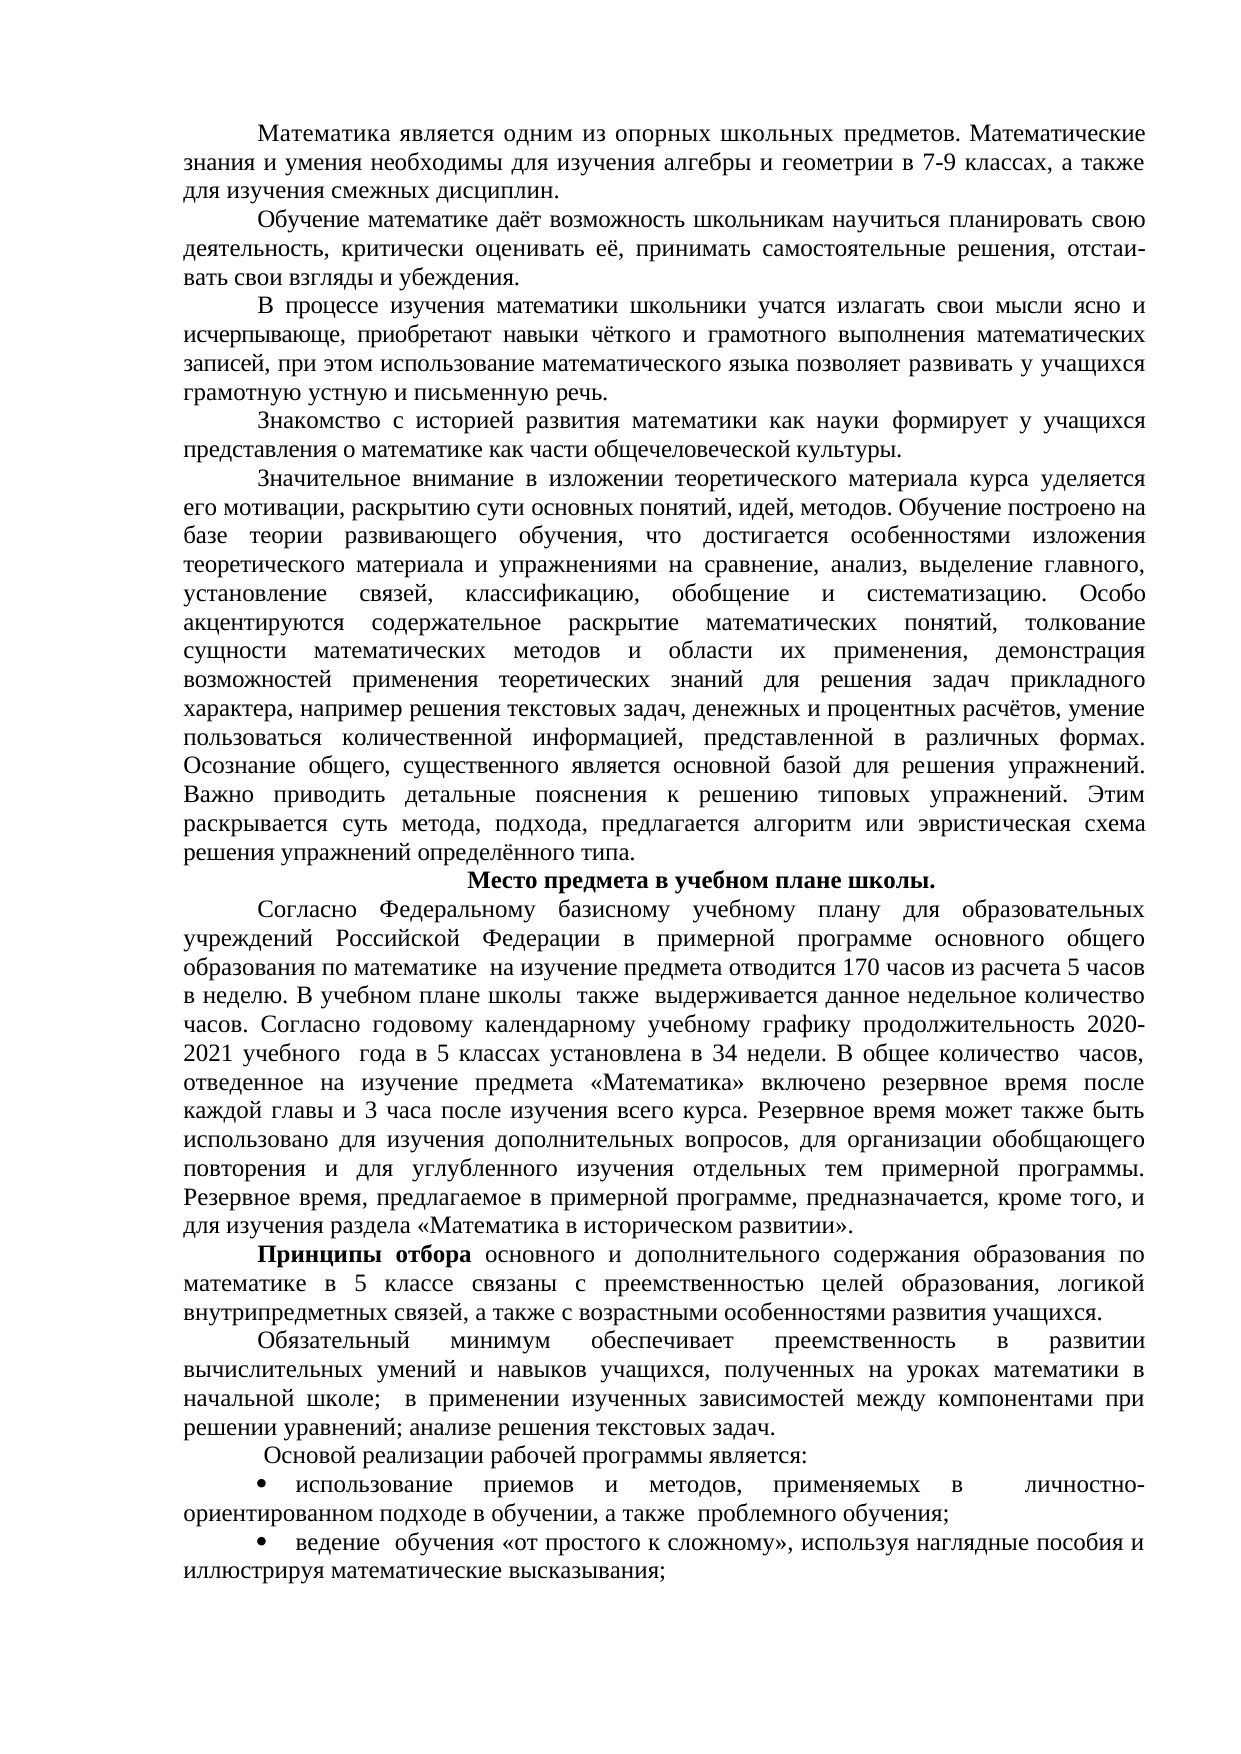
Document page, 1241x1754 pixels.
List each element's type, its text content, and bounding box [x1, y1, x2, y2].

text Значительное внимание в изложении теоретического материала курса уделяется его мотивации, раскрытию сути основных понятий, идей, методов. Обучение построено на базе теории развивающего обучения, что достигается особенностями изложения теоретического материала и упражнениями на сравнение, анализ, выделение главного, установление связей, классификацию, обобщение и систематизацию. Особо акцентируются содержательное раскрытие математических понятий, толкование сущности математических методов и области их применения, демонстрация возможностей применения теоретических знаний для решения задач прикладного характера, например решения текстовых задач, денежных и процентных расчётов, умение пользоваться количественной информацией, представленной в различных формах. Осознание общего, существенного является основной базой для решения упражнений. Важно приводить детальные пояснения к решению типовых упражнений. Этим раскрывается суть метода, подхода, предлагается алгоритм или эвристическая схема решения упражнений определённого типа. [183, 463, 1146, 866]
text Обучение математике даёт возможность школьникам научиться планировать свою деятельность, критически оценивать её, принимать самостоятельные решения, отстаивать свои взгляды и убеждения. [183, 204, 1146, 291]
list использование приемов и методов, применяемых в личностно-ориентированном подходе в обучении, а также проблемного обучения; [183, 1469, 1146, 1527]
text Математика является одним из опорных школьных предметов. Математические знания и умения необходимы для изучения алгебры и геометрии в 7-9 классах, а также для изучения смежных дисциплин. [183, 118, 1146, 204]
text Согласно Федеральному базисному учебному плану для образовательных учреждений Российской Федерации в примерной программе основного общего образования по математике на изучение предмета отводится 170 часов из расчета 5 часов в неделю. В учебном плане школы также выдерживается данное недельное количество часов. Согласно годовому календарному учебному графику продолжительность 2020-2021 учебного года в 5 классах установлена в 34 недели. В общее количество часов, отведенное на изучение предмета «Математика» включено резервное время после каждой главы и 3 часа после изучения всего курса. Резервное время может также быть использовано для изучения дополнительных вопросов, для организации обобщающего повторения и для углубленного изучения отдельных тем примерной программы. Резервное время, предлагаемое в примерной программе, предназначается, кроме того, и для изучения раздела «Математика в историческом развитии». [183, 894, 1146, 1239]
text Обязательный минимум обеспечивает преемственность в развитии вычислительных умений и навыков учащихся, полученных на уроках математики в начальной школе; в применении изученных зависимостей между компонентами при решении уравнений; анализе решения текстовых задач. [183, 1326, 1146, 1441]
text В процессе изучения математики школьники учатся излагать свои мысли ясно и исчерпывающе, приобретают навыки чёткого и грамотного выполнения математических записей, при этом использование математического языка позволяет развивать у учащихся грамотную устную и письменную речь. [183, 291, 1146, 406]
text Место предмета в учебном плане школы. [183, 866, 1146, 894]
text Принципы отбора основного и дополнительного содержания образования по математике в 5 классе связаны с преемственностью целей образования, логикой внутрипредметных связей, а также с возрастными особенностями развития учащихся. [183, 1239, 1146, 1326]
text Основой реализации рабочей программы является: [183, 1441, 1146, 1469]
text Знакомство с историей развития математики как науки формирует у учащихся представления о математике как части общечеловеческой культуры. [183, 406, 1146, 463]
list ведение обучения «от простого к сложному», используя наглядные пособия и иллюстрируя математические высказывания; [183, 1527, 1146, 1584]
